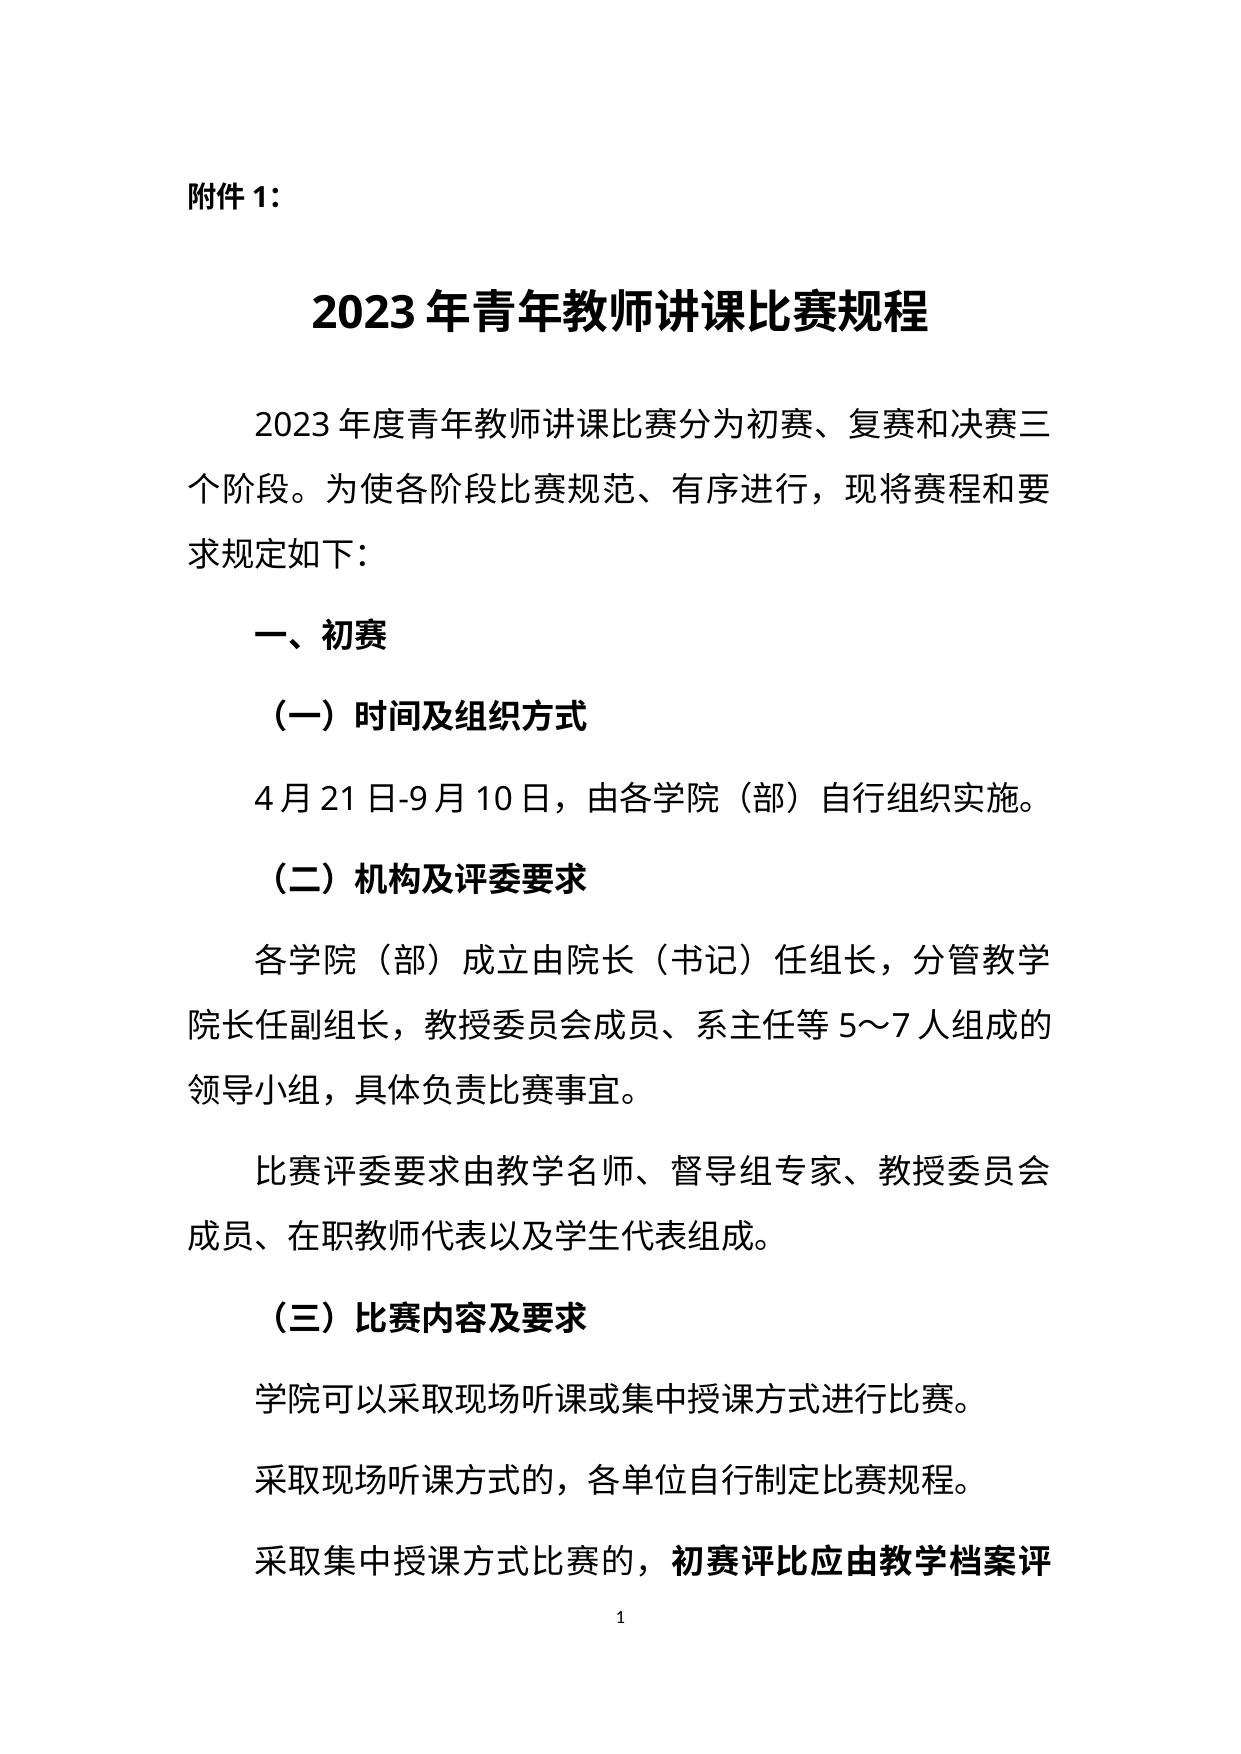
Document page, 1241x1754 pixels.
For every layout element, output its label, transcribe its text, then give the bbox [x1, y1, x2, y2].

text 2023年度青年教师讲课比赛分为初赛、复赛和决赛三个阶段。为使各阶段比赛规范、有序进行，现将赛程和要求规定如下： [187, 389, 1053, 584]
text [187, 1527, 1053, 1592]
text （三）比赛内容及要求 [187, 1283, 1053, 1348]
text （二）机构及评委要求 [187, 844, 1053, 909]
text 2023年青年教师讲课比赛规程 [187, 259, 1053, 357]
text 各学院（部）成立由院长（书记）任组长，分管教学院长任副组长，教授委员会成员、系主任等5～7人组成的领导小组，具体负责比赛事宜。 [187, 926, 1053, 1121]
text 学院可以采取现场听课或集中授课方式进行比赛。 [187, 1364, 1053, 1429]
text 比赛评委要求由教学名师、督导组专家、教授委员会成员、在职教师代表以及学生代表组成。 [187, 1137, 1053, 1267]
text （一）时间及组织方式 [187, 682, 1053, 747]
text 附件1： [187, 162, 1053, 227]
text 采取现场听课方式的，各单位自行制定比赛规程。 [187, 1446, 1053, 1511]
text 4月21日-9月10日，由各学院（部）自行组织实施。 [187, 763, 1053, 828]
text 一、初赛 [187, 601, 1053, 666]
